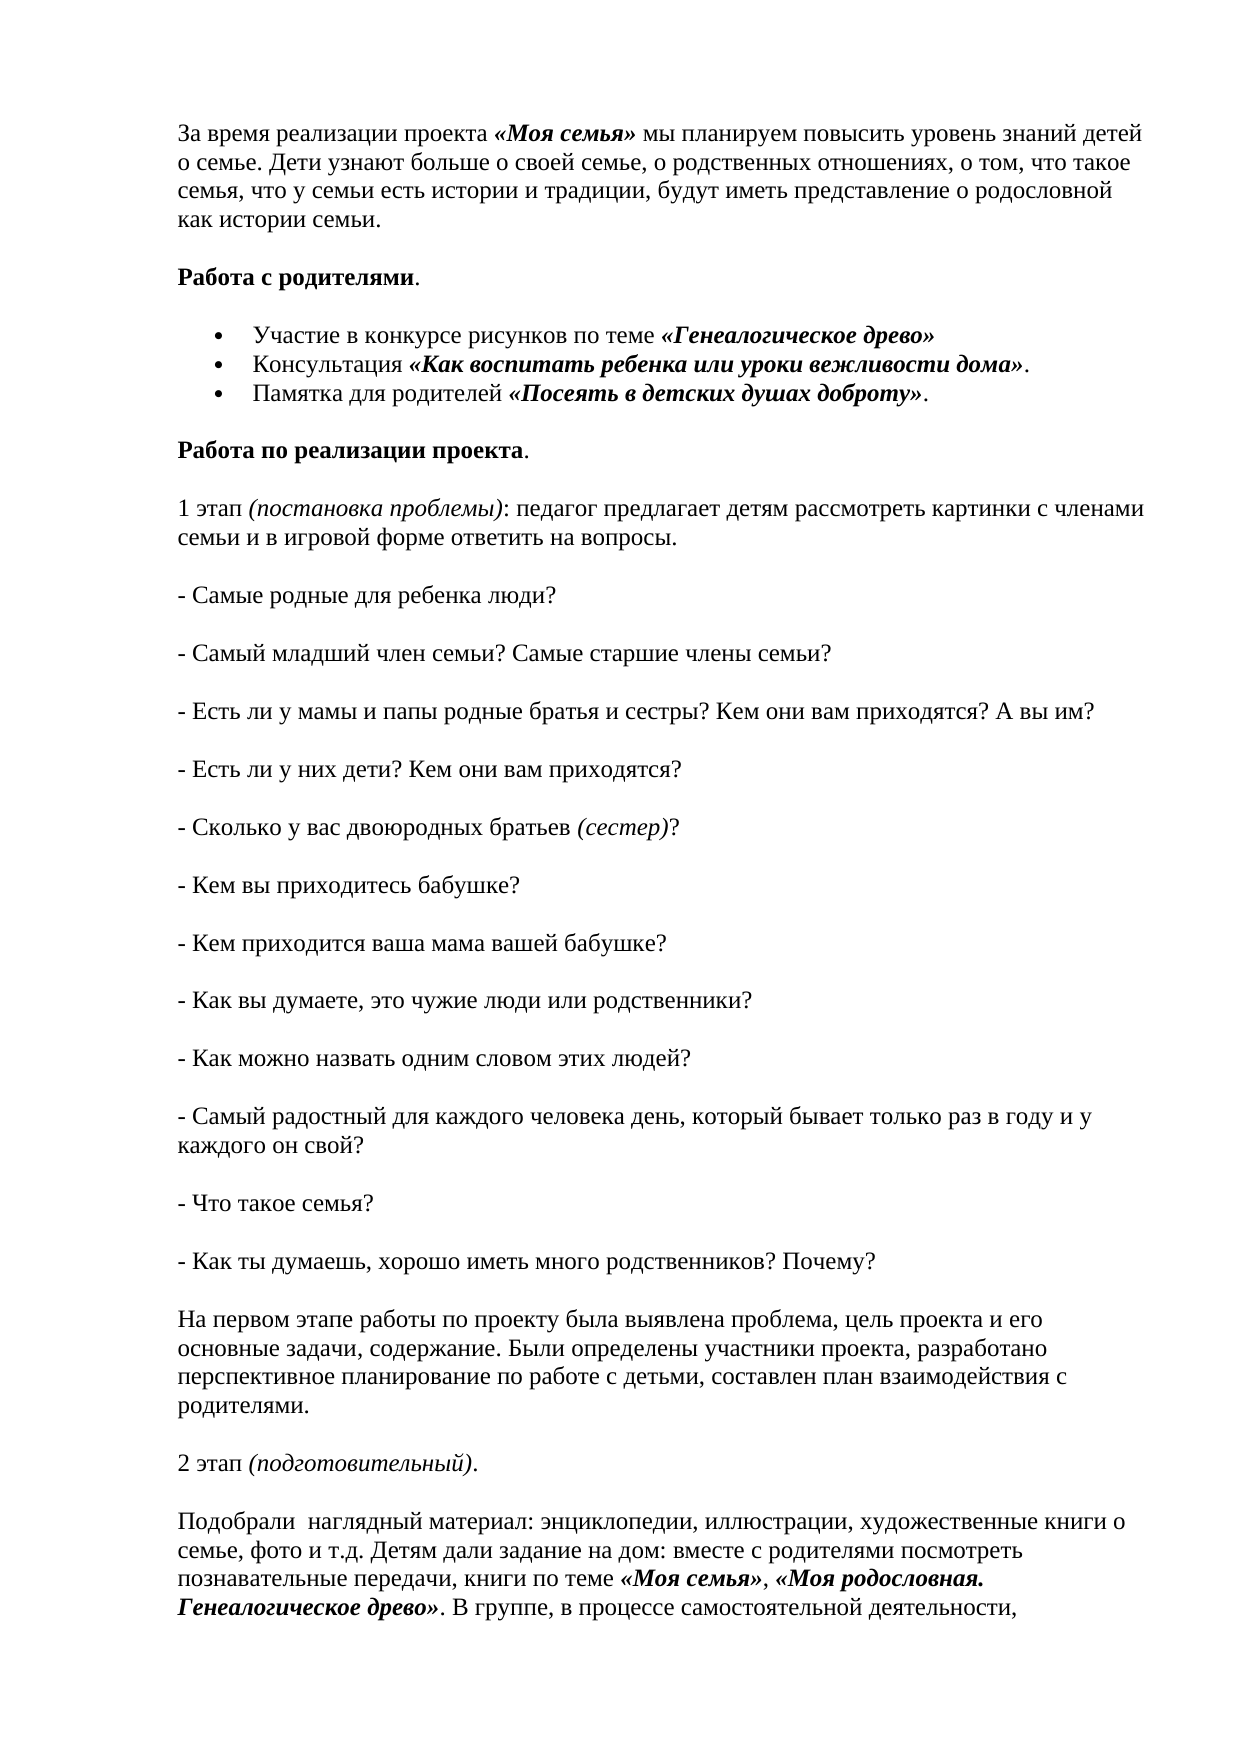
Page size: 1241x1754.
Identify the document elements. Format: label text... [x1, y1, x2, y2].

text - Самый радостный для каждого человека день, который бывает только раз в году и у каждого он свой? [177, 1101, 1152, 1159]
text - Самый младший член семьи? Самые старшие члены семьи? [177, 638, 1152, 667]
text - Есть ли у мамы и папы родные братья и сестры? Кем они вам приходятся? А вы им? [177, 696, 1152, 725]
text 2 этап (подготовительный). [177, 1448, 1152, 1477]
text - Как можно назвать одним словом этих людей? [177, 1043, 1152, 1072]
text - Что такое семья? [177, 1188, 1152, 1217]
list Консультация «Как воспитать ребенка или уроки вежливости дома». [215, 349, 1152, 378]
text - Есть ли у них дети? Кем они вам приходятся? [177, 754, 1152, 783]
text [177, 1506, 1152, 1621]
text - Кем вы приходитесь бабушке? [177, 870, 1152, 898]
text - Как вы думаете, это чужие люди или родственники? [177, 986, 1152, 1014]
list Памятка для родителей «Посеять в детских душах доброту». [215, 378, 1152, 406]
list Участие в конкурсе рисунков по теме «Генеалогическое древо» [215, 320, 1152, 349]
text Работа по реализации проекта. [177, 436, 1152, 464]
text На первом этапе работы по проекту была выявлена проблема, цель проекта и его основные задачи, содержание. Были определены участники проекта, разработано перспективное планирование по работе с детьми, составлен план взаимодействия с родителями. [177, 1304, 1152, 1419]
text - Кем приходится ваша мама вашей бабушке? [177, 928, 1152, 956]
text За время реализации проекта «Моя семья» мы планируем повысить уровень знаний детей о семье. Дети узнают больше о своей семье, о родственных отношениях, о том, что такое семья, что у семьи есть истории и традиции, будут иметь представление о родословной как истории семьи. [177, 118, 1152, 233]
text - Как ты думаешь, хорошо иметь много родственников? Почему? [177, 1246, 1152, 1275]
text 1 этап (постановка проблемы): педагог предлагает детям рассмотреть картинки с членами семьи и в игровой форме ответить на вопросы. [177, 493, 1152, 551]
text Работа с родителями. [177, 262, 1152, 291]
text - Сколько у вас двоюродных братьев (сестер)? [177, 812, 1152, 841]
text - Самые родные для ребенка люди? [177, 580, 1152, 609]
